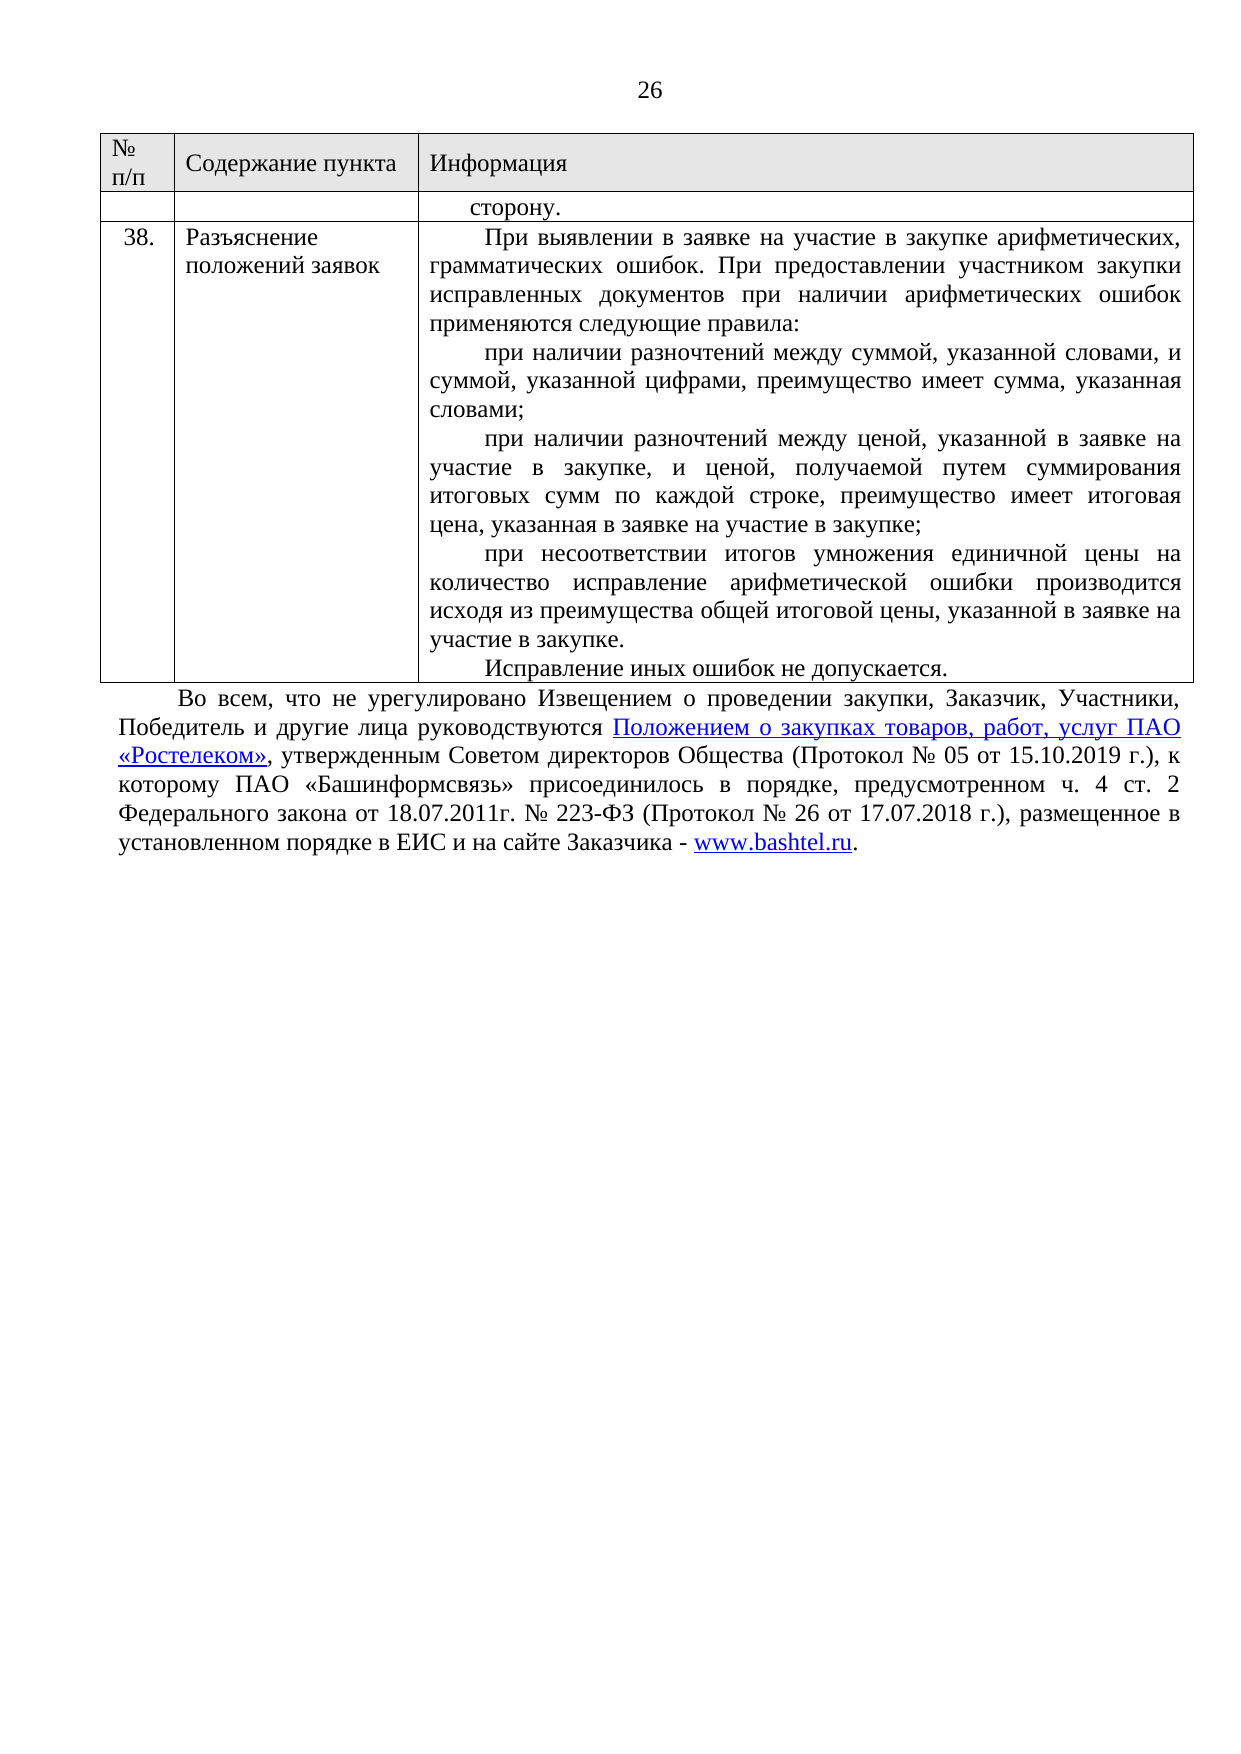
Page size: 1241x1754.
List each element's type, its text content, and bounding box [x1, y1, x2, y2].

table_header № п/п [101, 134, 174, 191]
table_cell [101, 222, 174, 682]
table_header Информация [419, 134, 1193, 191]
table_cell Разъяснение положений заявок [175, 222, 418, 682]
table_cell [175, 192, 418, 221]
table_cell [101, 192, 174, 221]
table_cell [419, 192, 1193, 221]
table_cell При выявлении в заявке на участие в закупке арифметических, грамматических ошибок. При предоставлении участником закупки исправленных документов при наличии арифметических ошибок применяются следующие правила: при наличии разночтений между суммой, указанной словами, и суммой, указанной цифрами, преимущество имеет сумма, указанная словами; при наличии разночтений между ценой, указанной в заявке на участие в закупке, и ценой, получаемой путем суммирования итоговых сумм по каждой строке, преимущество имеет итоговая цена, указанная в заявке на участие в закупке; при несоответствии итогов умножения единичной цены на количество исправление арифметической ошибки производится исходя из преимущества общей итоговой цены, указанной в заявке на участие в закупке. Исправление иных ошибок не допускается. [419, 222, 1193, 682]
table_header Содержание пункта [175, 134, 418, 191]
text Во всем, что не урегулировано Извещением о проведении закупки, Заказчик, Участники, Победитель и другие лица руководствуются Положением о закупках товаров, работ, услуг ПАО «Ростелеком», утвержденным Советом директоров Общества (Протокол № 05 от 15.10.2019 г.), к которому ПАО «Башинформсвязь» присоединилось в порядке, предусмотренном ч. 4 ст. 2 Федерального закона от 18.07.2011г. № 223-ФЗ (Протокол № 26 от 17.07.2018 г.), размещенное в установленном порядке в ЕИС и на сайте Заказчика - www.bashtel.ru. [118, 683, 1181, 855]
